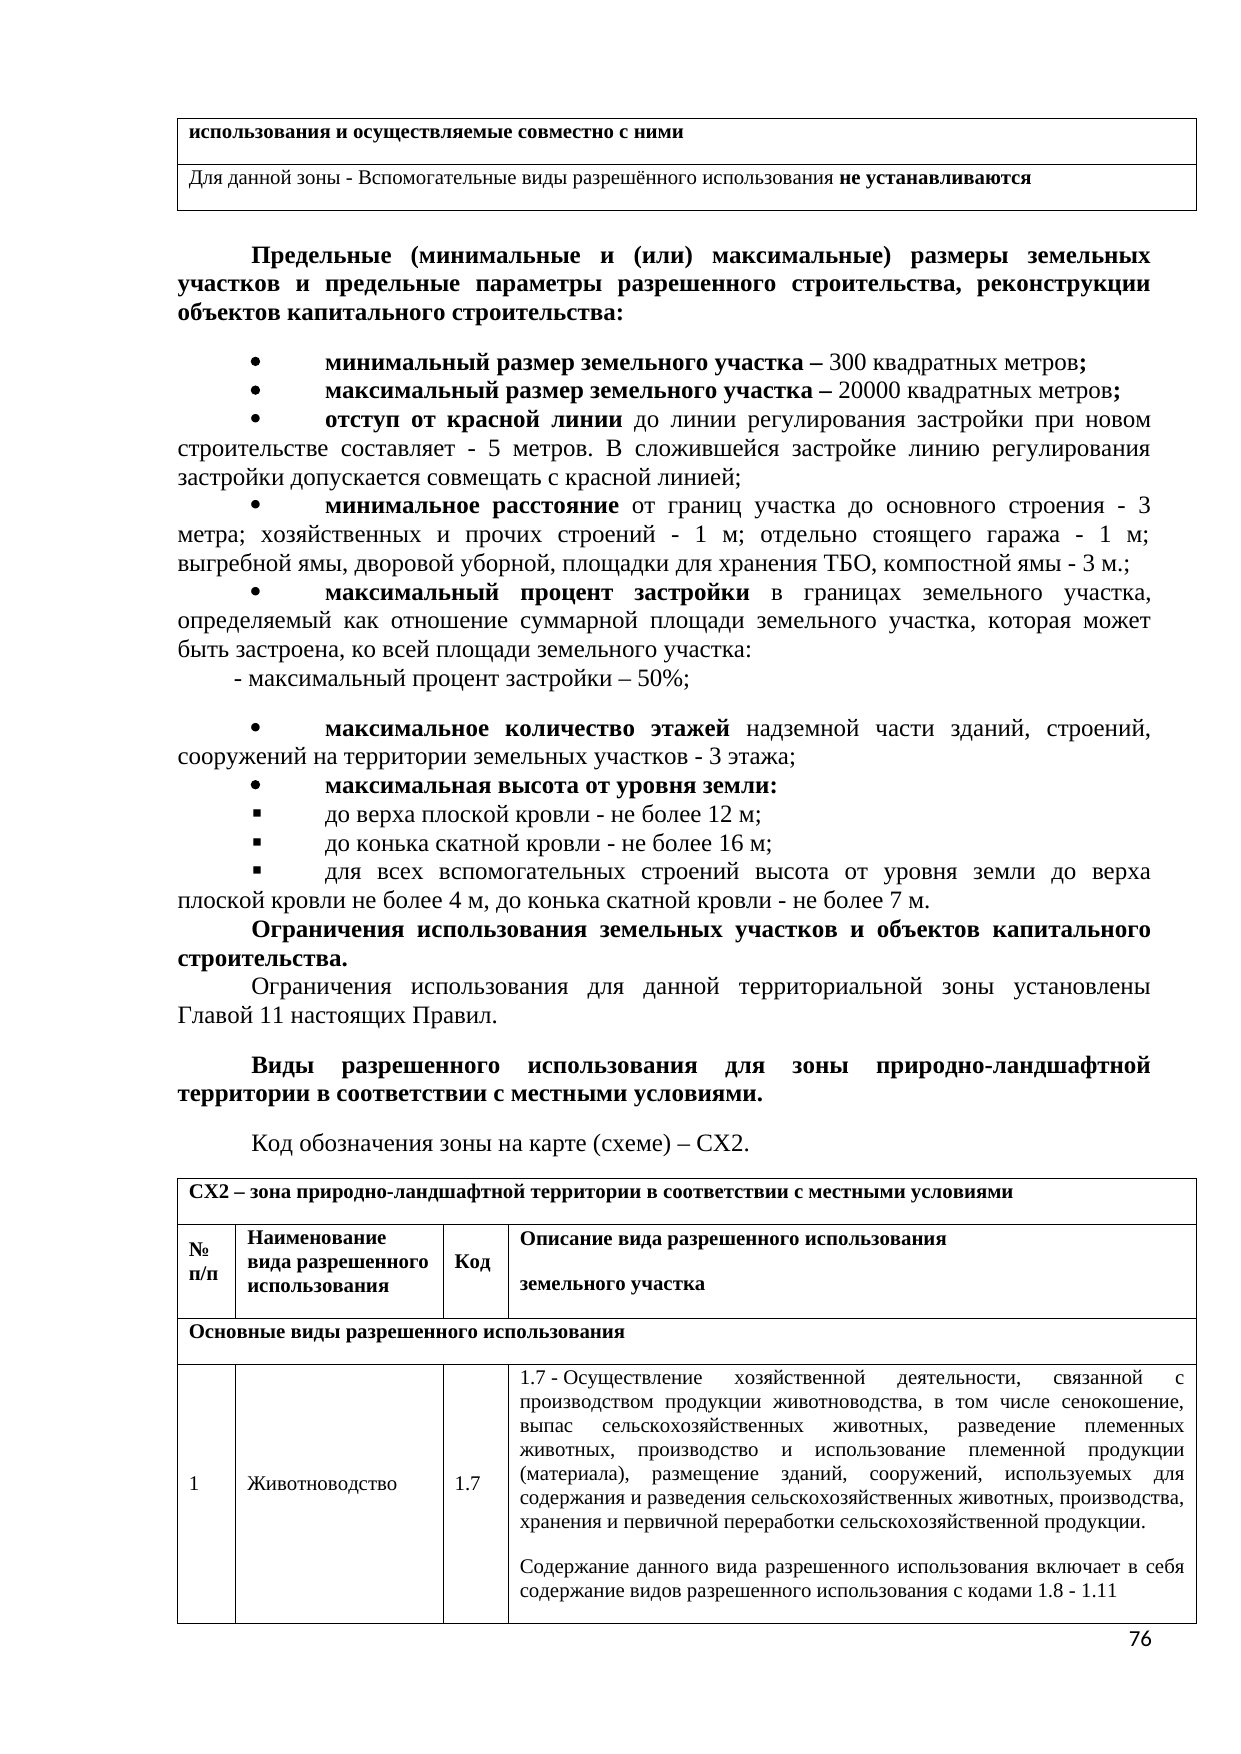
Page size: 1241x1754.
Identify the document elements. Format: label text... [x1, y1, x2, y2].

table_header СХ2 – зона природно-ландшафтной территории в соответствии с местными условиями [178, 1179, 1196, 1224]
text - максимальный процент застройки – 50%; [177, 663, 1152, 692]
list до верха плоской кровли - не более 12 м; [177, 799, 1152, 828]
table_cell Для данной зоны - Вспомогательные виды разрешённого использования не устанавливаются [178, 165, 1196, 210]
table_cell 1 [178, 1365, 235, 1623]
text Ограничения использования для данной территориальной зоны установлены Главой 11 настоящих Правил. [177, 971, 1152, 1029]
table_cell 1.7 - Осуществление хозяйственной деятельности, связанной с производством продукции животноводства, в том числе сенокошение, выпас сельскохозяйственных животных, разведение племенных животных, производство и использование племенной продукции (материала), размещение зданий, сооружений, используемых для содержания и разведения сельскохозяйственных животных, производства, хранения и первичной переработки сельскохозяйственной продукции. Содержание данного вида разрешенного использования включает в себя содержание видов разрешенного использования с кодами 1.8 - 1.11 [509, 1365, 1196, 1623]
list максимальная высота от уровня земли: [177, 770, 1152, 799]
table_cell Животноводство [236, 1365, 443, 1623]
table_cell № п/п [178, 1225, 235, 1318]
list для всех вспомогательных строений высота от уровня земли до верха плоской кровли не более 4 м, до конька скатной кровли - не более 7 м. [177, 856, 1152, 914]
list минимальное расстояние от границ участка до основного строения - 3 метра; хозяйственных и прочих строений - 1 м; отдельно стоящего гаража - 1 м; выгребной ямы, дворовой уборной, площадки для хранения ТБО, компостной ямы - 3 м.; [177, 491, 1152, 577]
text Код обозначения зоны на карте (схеме) – СХ2. [177, 1128, 1152, 1157]
table_cell Наименование вида разрешенного использования [236, 1225, 443, 1318]
list Ограничения использования земельных участков и объектов капитального строительства. [177, 914, 1152, 971]
text Виды разрешенного использования для зоны природно-ландшафтной территории в соответствии с местными условиями. [177, 1050, 1152, 1107]
list максимальный процент застройки в границах земельного участка, определяемый как отношение суммарной площади земельного участка, которая может быть застроена, ко всей площади земельного участка: [177, 577, 1152, 663]
table_cell 1.7 [444, 1365, 508, 1623]
list до конька скатной кровли - не более 16 м; [177, 828, 1152, 856]
list максимальное количество этажей надземной части зданий, строений, сооружений на территории земельных участков - 3 этажа; [177, 713, 1152, 770]
table_cell Основные виды разрешенного использования [178, 1319, 1196, 1364]
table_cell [178, 119, 1196, 164]
table_cell Описание вида разрешенного использования земельного участка [509, 1225, 1196, 1318]
list максимальный размер земельного участка – 20000 квадратных метров; [177, 376, 1152, 404]
table_cell Код [444, 1225, 508, 1318]
list отступ от красной линии до линии регулирования застройки при новом строительстве составляет - 5 метров. В сложившейся застройке линию регулирования застройки допускается совмещать с красной линией; [177, 404, 1152, 491]
list минимальный размер земельного участка – 300 квадратных метров; [177, 347, 1152, 376]
text Предельные (минимальные и (или) максимальные) размеры земельных участков и предельные параметры разрешенного строительства, реконструкции объектов капитального строительства: [177, 240, 1152, 326]
